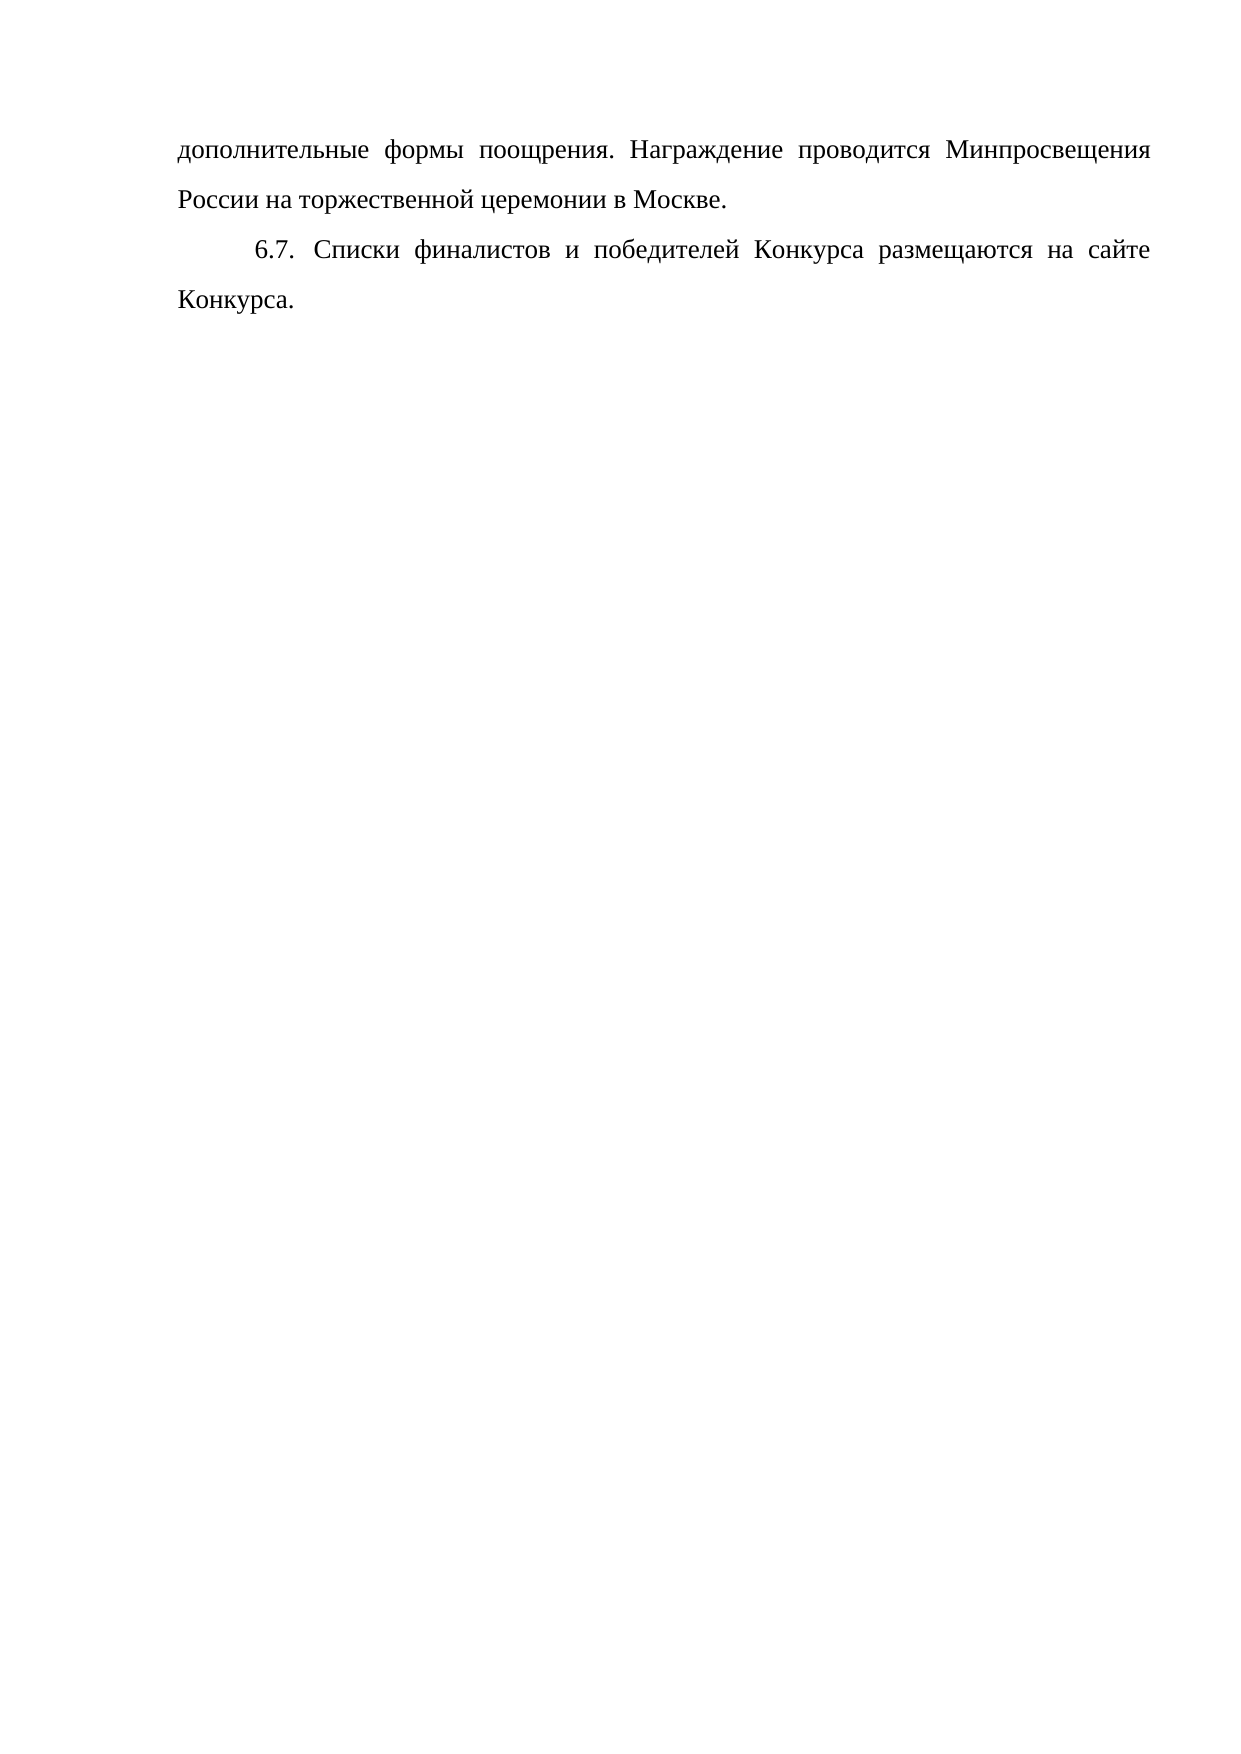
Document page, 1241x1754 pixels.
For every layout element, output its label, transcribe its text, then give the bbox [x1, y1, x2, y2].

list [177, 118, 1152, 218]
list Списки финалистов и победителей Конкурса размещаются на сайте Конкурса. [177, 218, 1152, 318]
